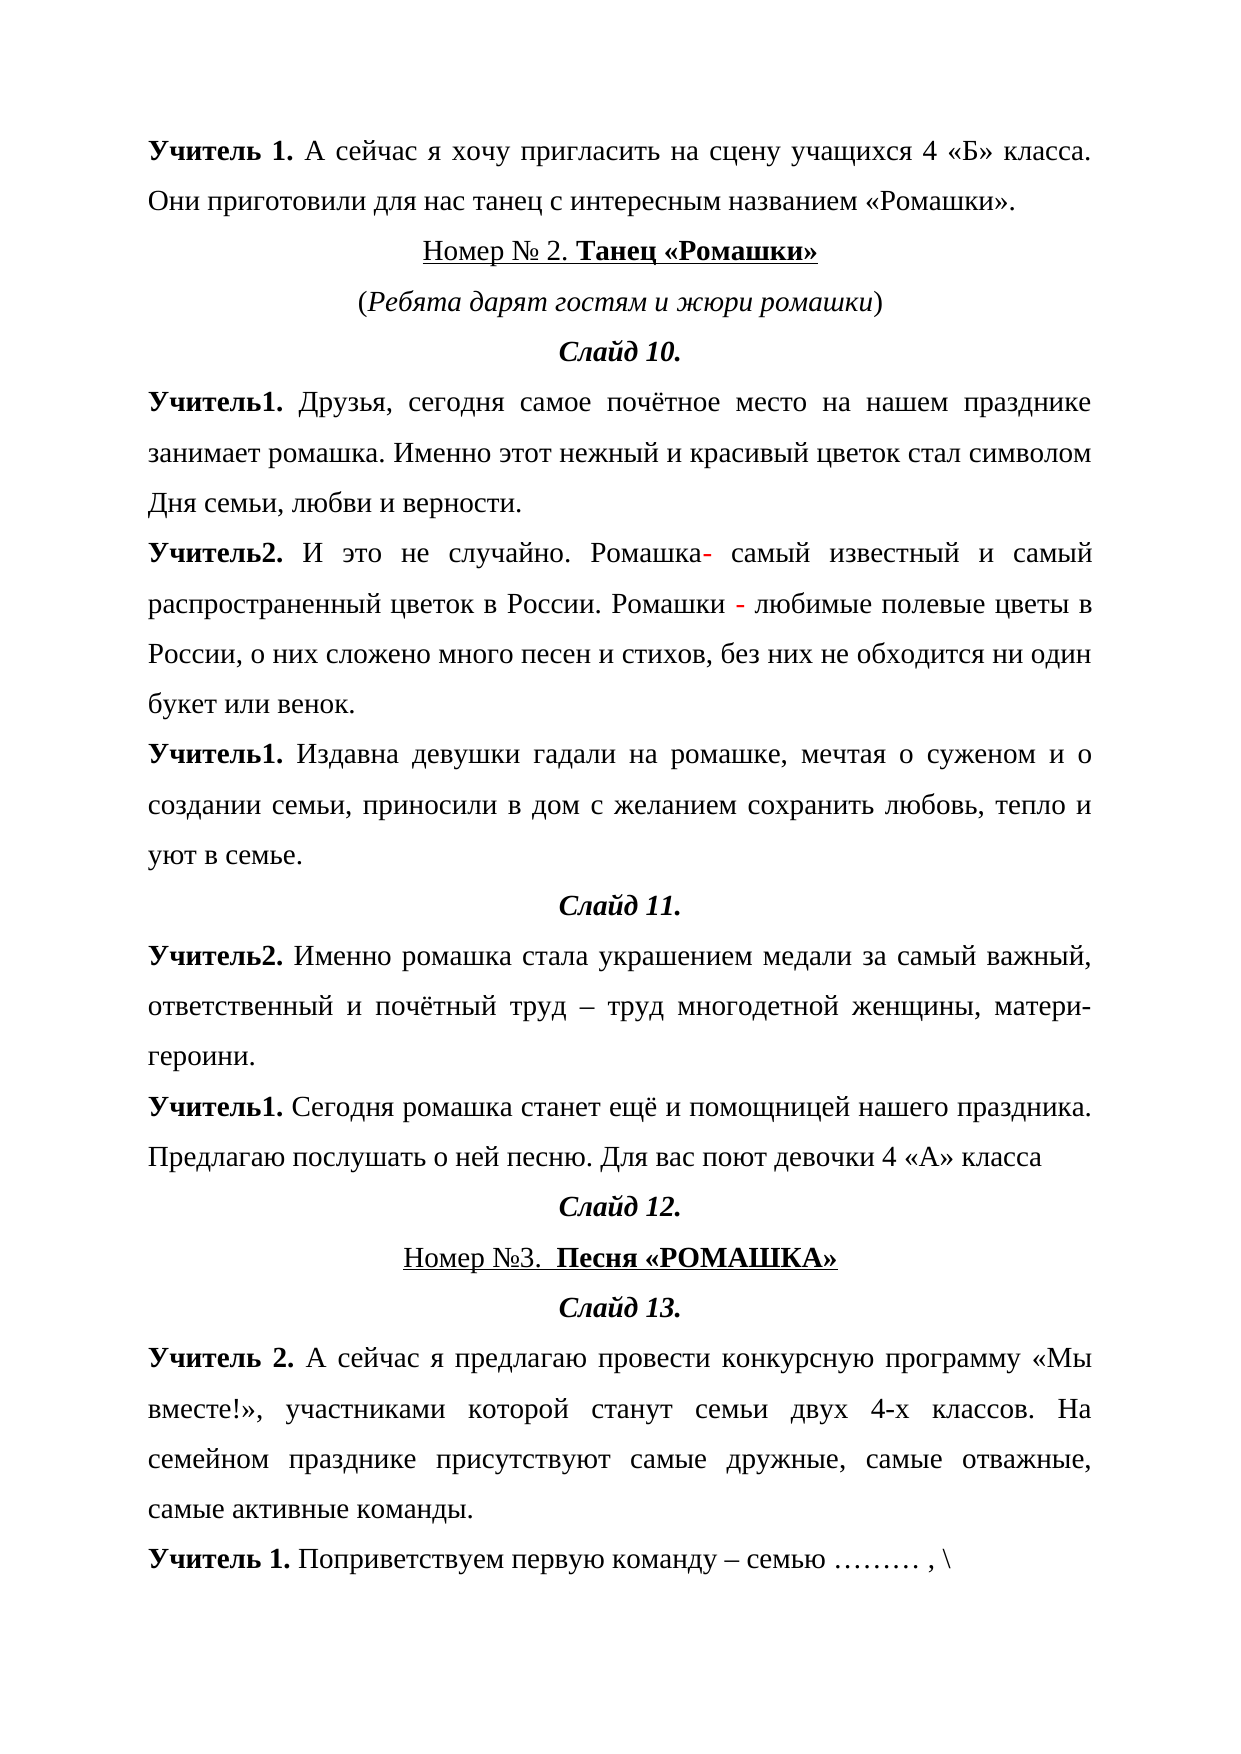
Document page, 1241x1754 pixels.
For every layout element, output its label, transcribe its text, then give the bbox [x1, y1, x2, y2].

text Учитель 1. Поприветствуем первую команду – семью ……… , \ [148, 1542, 1093, 1575]
text Номер № 2. Танец «Ромашки» [148, 233, 1093, 267]
text (Ребята дарят гостям и жюри ромашки) [148, 284, 1093, 317]
text Учитель2. И это не случайно. Ромашка- самый известный и самый распространенный цветок в России. Ромашки - любимые полевые цветы в России, о них сложено много песен и стихов, без них не обходится ни один букет или венок. [148, 535, 1093, 720]
text Учитель 2. А сейчас я предлагаю провести конкурсную программу «Мы вместе!», участниками которой станут семьи двух 4-х классов. На семейном празднике присутствуют самые дружные, самые отважные, самые активные команды. [148, 1340, 1093, 1525]
text Номер №3. Песня «РОМАШКА» [148, 1240, 1093, 1273]
text Слайд 10. [148, 334, 1093, 368]
text Учитель1. Друзья, сегодня самое почётное место на нашем празднике занимает ромашка. Именно этот нежный и красивый цветок стал символом Дня семьи, любви и верности. [148, 384, 1093, 519]
text Учитель 1. А сейчас я хочу пригласить на сцену учащихся 4 «Б» класса. Они приготовили для нас танец с интересным названием «Ромашки». [148, 133, 1093, 217]
text Слайд 11. [148, 888, 1093, 921]
text Учитель2. Именно ромашка стала украшением медали за самый важный, ответственный и почётный труд – труд многодетной женщины, матери-героини. [148, 938, 1093, 1072]
text Слайд 13. [148, 1290, 1093, 1324]
text Слайд 12. [148, 1189, 1093, 1223]
text Учитель1. Сегодня ромашка станет ещё и помощницей нашего праздника. Предлагаю послушать о ней песню. Для вас поют девочки 4 «А» класса [148, 1089, 1093, 1173]
text Учитель1. Издавна девушки гадали на ромашке, мечтая о суженом и о создании семьи, приносили в дом с желанием сохранить любовь, тепло и уют в семье. [148, 737, 1093, 871]
